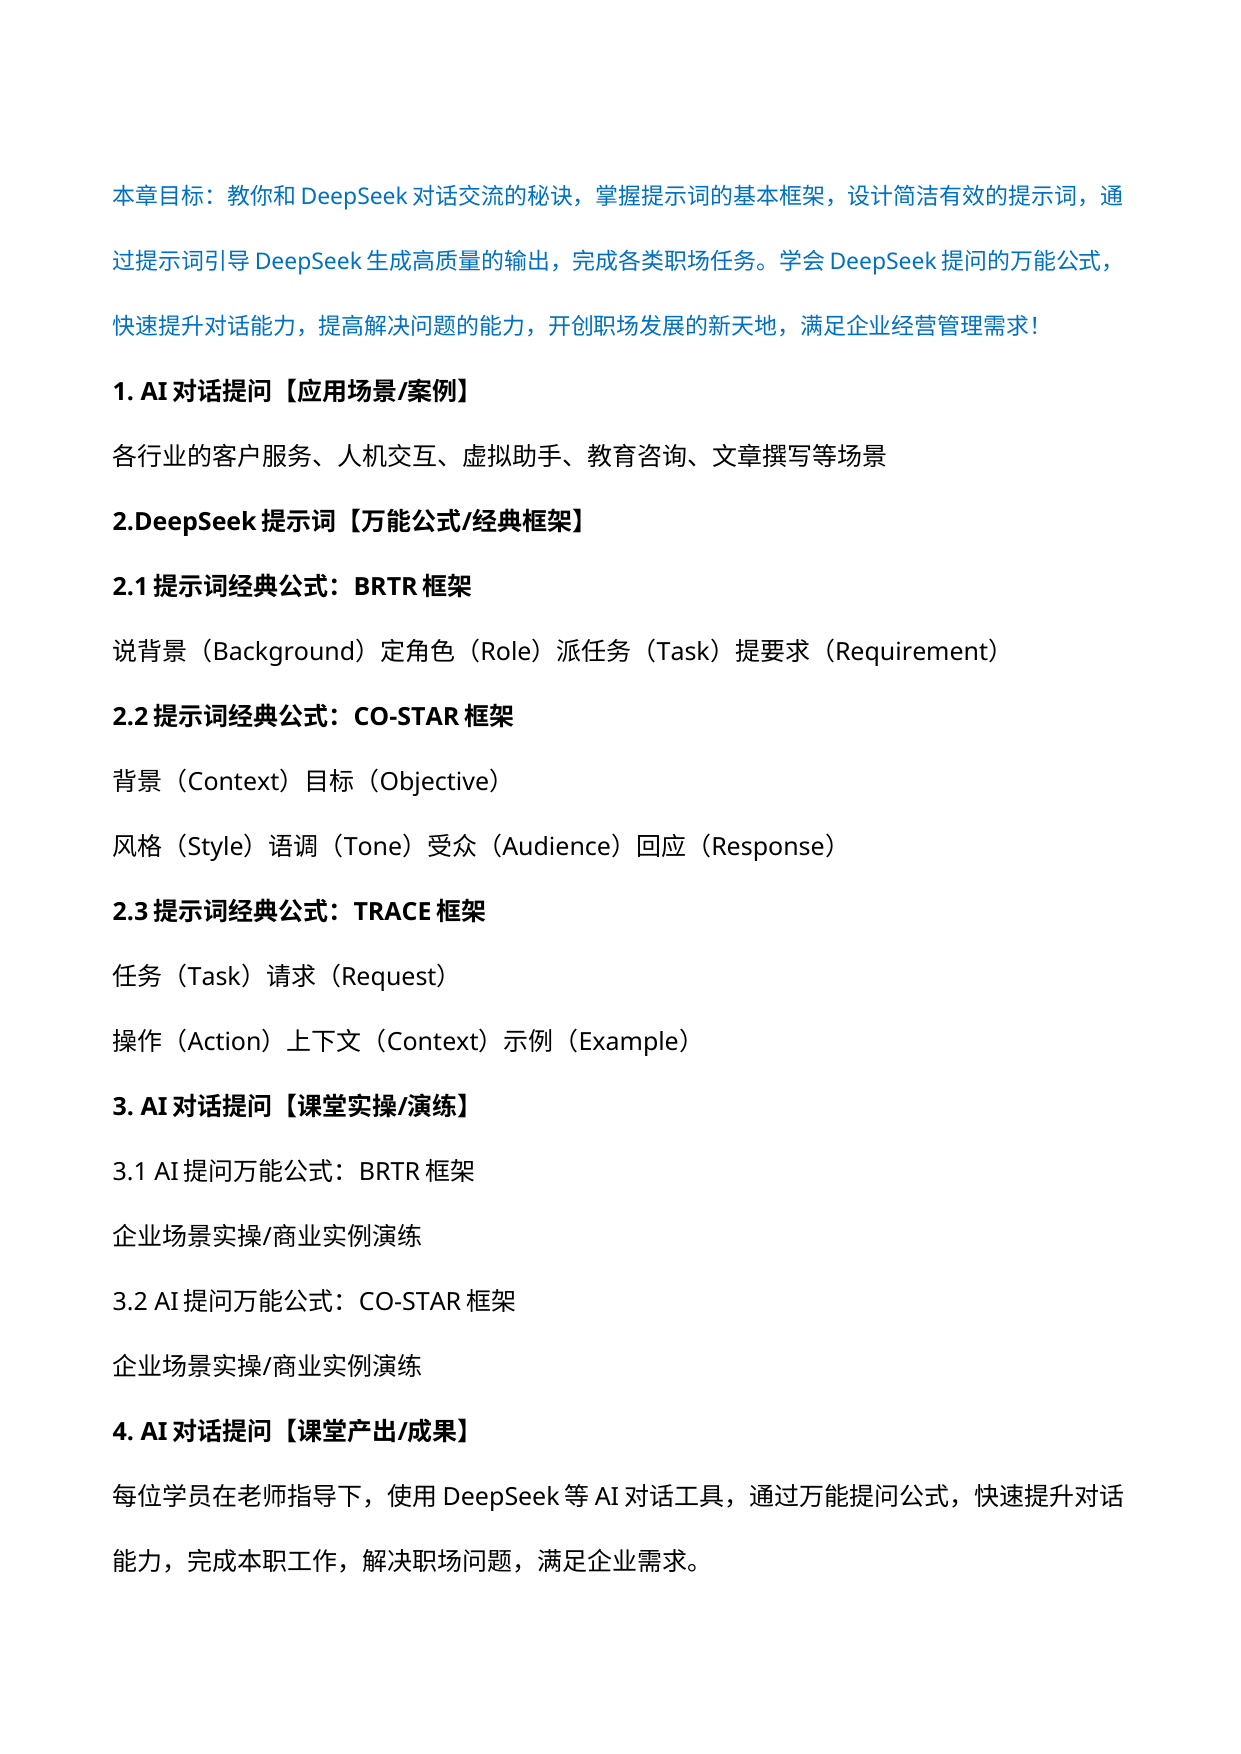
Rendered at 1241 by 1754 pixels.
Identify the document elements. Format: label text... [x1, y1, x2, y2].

text 背景（Context）目标（Objective） [112, 747, 1128, 812]
text 3.1 AI提问万能公式：BRTR框架 [112, 1137, 1128, 1202]
text 3.2 AI提问万能公式：CO-STAR框架 [112, 1267, 1128, 1332]
text 3. AI对话提问【课堂实操/演练】 [112, 1072, 1128, 1137]
text 说背景（Background）定角色（Role）派任务（Task）提要求（Requirement） [112, 617, 1128, 682]
text 2.3提示词经典公式：TRACE框架 [112, 877, 1128, 942]
text 企业场景实操/商业实例演练 [112, 1332, 1128, 1397]
text 2.2提示词经典公式：CO-STAR框架 [112, 682, 1128, 747]
text 2.1提示词经典公式：BRTR框架 [112, 552, 1128, 617]
text 1. AI对话提问【应用场景/案例】 [112, 357, 1128, 422]
text 4. AI对话提问【课堂产出/成果】 [112, 1397, 1128, 1462]
text 本章目标：教你和DeepSeek对话交流的秘诀，掌握提示词的基本框架，设计简洁有效的提示词，通过提示词引导DeepSeek生成高质量的输出，完成各类职场任务。学会DeepSeek提问的万能公式，快速提升对话能力，提高解决问题的能力，开创职场发展的新天地，满足企业经营管理需求！ [112, 162, 1128, 357]
text 风格（Style）语调（Tone）受众（Audience）回应（Response） [112, 812, 1128, 877]
text 任务（Task）请求（Request） [112, 942, 1128, 1007]
list 2.DeepSeek提示词【万能公式/经典框架】 [112, 487, 1128, 552]
text 企业场景实操/商业实例演练 [112, 1202, 1128, 1267]
text 操作（Action）上下文（Context）示例（Example） [112, 1007, 1128, 1072]
text 每位学员在老师指导下，使用DeepSeek等AI对话工具，通过万能提问公式，快速提升对话能力，完成本职工作，解决职场问题，满足企业需求。 [112, 1462, 1128, 1592]
text 各行业的客户服务、人机交互、虚拟助手、教育咨询、文章撰写等场景 [112, 422, 1128, 487]
